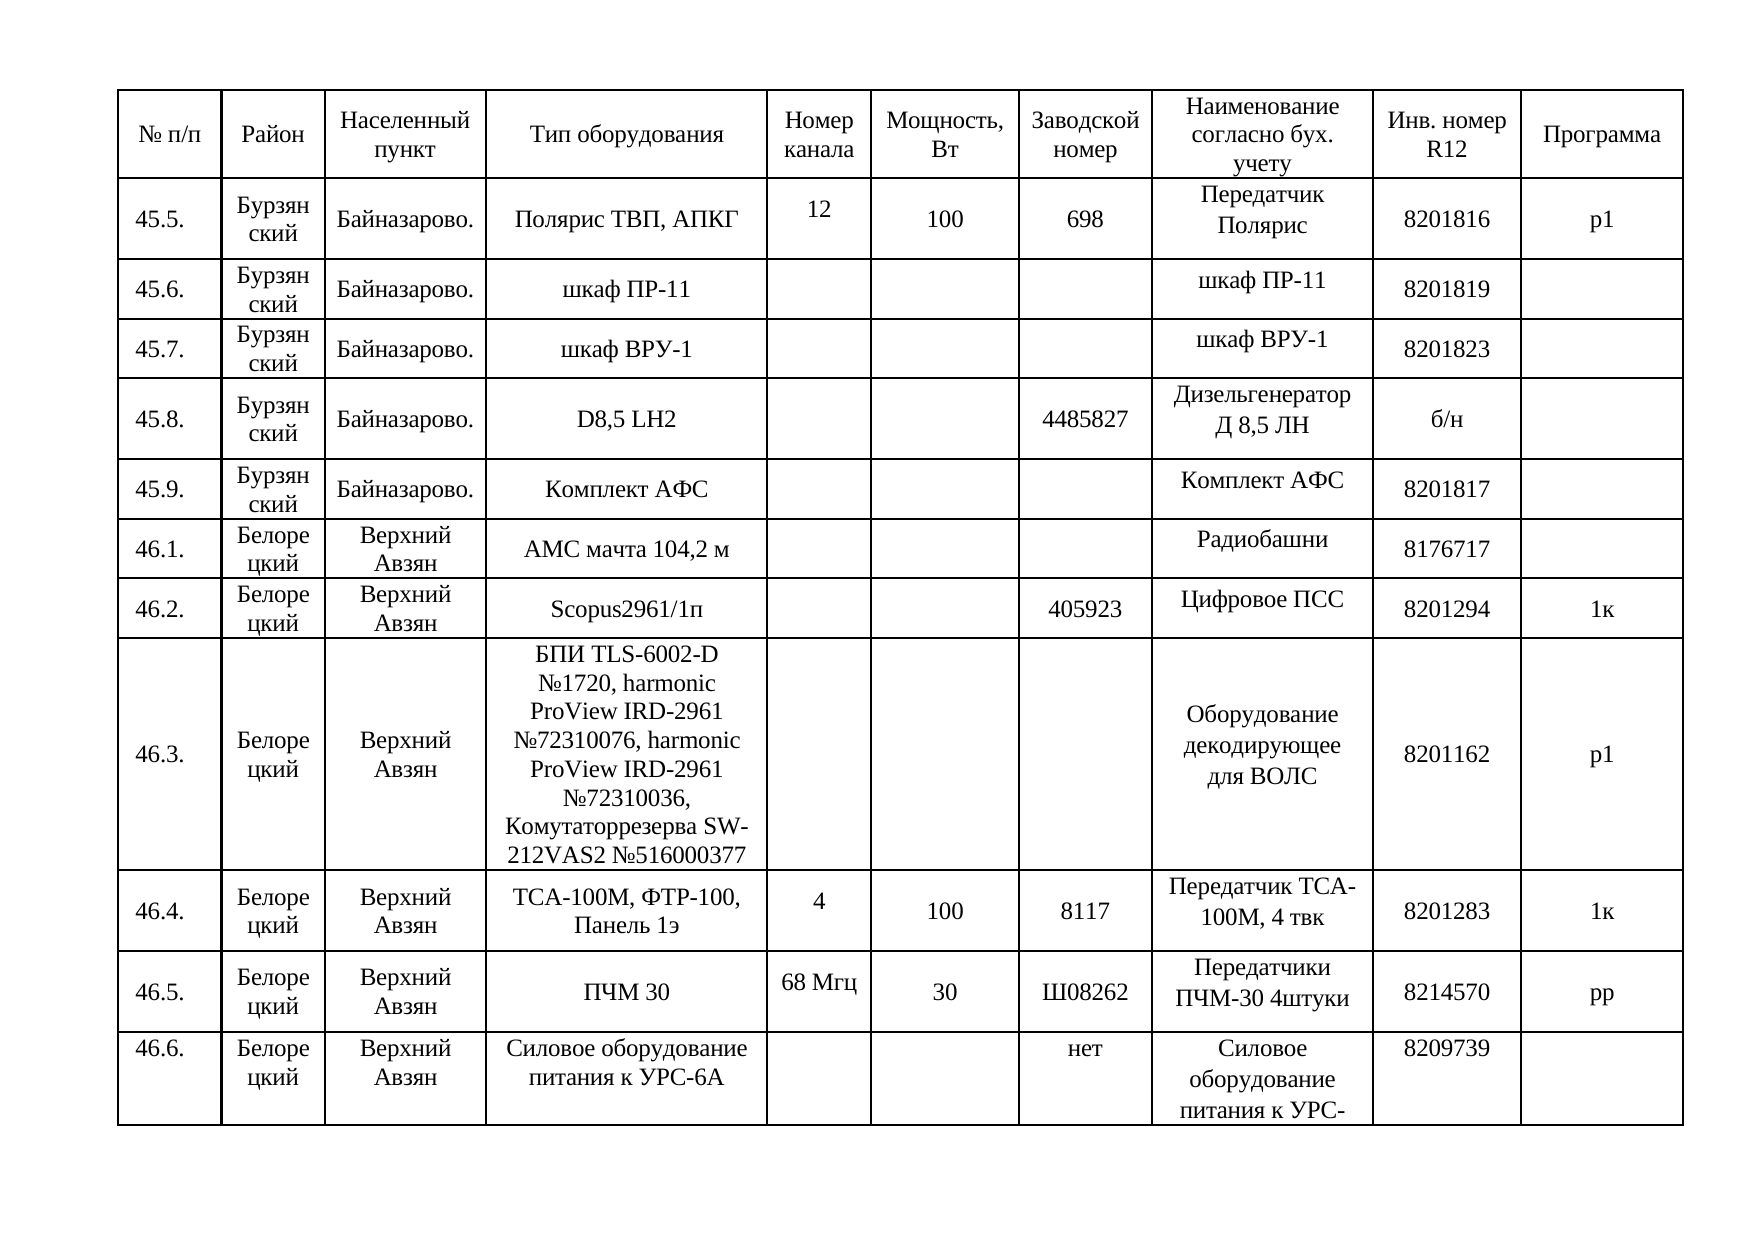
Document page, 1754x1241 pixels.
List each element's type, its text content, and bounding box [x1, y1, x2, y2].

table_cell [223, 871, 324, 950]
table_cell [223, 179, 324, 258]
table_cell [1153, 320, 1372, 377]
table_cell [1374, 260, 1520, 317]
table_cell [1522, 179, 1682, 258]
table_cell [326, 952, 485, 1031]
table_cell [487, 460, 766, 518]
table_header Инв. номер R12 [1374, 91, 1520, 177]
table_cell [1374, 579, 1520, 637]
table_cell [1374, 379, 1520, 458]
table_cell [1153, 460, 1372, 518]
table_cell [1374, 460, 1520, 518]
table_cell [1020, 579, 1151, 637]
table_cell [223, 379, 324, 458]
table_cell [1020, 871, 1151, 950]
table_header № п/п [119, 91, 220, 177]
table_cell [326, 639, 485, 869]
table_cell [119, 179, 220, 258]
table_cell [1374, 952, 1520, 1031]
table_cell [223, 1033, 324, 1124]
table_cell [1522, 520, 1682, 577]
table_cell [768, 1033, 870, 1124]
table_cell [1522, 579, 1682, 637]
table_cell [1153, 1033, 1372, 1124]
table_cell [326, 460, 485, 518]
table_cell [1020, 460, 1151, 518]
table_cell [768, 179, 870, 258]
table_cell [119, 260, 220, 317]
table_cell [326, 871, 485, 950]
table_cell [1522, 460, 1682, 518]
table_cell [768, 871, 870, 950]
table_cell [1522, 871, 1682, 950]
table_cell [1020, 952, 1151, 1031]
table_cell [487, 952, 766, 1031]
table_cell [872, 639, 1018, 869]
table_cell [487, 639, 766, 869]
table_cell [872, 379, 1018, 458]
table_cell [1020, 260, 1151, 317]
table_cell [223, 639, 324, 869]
table_header Заводской номер [1020, 91, 1151, 177]
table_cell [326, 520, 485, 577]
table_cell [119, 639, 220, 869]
table_header Мощность, Вт [872, 91, 1018, 177]
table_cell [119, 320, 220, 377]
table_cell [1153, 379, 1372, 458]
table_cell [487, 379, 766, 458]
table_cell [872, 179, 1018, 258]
table_header Наименование согласно бух. учету [1153, 91, 1372, 177]
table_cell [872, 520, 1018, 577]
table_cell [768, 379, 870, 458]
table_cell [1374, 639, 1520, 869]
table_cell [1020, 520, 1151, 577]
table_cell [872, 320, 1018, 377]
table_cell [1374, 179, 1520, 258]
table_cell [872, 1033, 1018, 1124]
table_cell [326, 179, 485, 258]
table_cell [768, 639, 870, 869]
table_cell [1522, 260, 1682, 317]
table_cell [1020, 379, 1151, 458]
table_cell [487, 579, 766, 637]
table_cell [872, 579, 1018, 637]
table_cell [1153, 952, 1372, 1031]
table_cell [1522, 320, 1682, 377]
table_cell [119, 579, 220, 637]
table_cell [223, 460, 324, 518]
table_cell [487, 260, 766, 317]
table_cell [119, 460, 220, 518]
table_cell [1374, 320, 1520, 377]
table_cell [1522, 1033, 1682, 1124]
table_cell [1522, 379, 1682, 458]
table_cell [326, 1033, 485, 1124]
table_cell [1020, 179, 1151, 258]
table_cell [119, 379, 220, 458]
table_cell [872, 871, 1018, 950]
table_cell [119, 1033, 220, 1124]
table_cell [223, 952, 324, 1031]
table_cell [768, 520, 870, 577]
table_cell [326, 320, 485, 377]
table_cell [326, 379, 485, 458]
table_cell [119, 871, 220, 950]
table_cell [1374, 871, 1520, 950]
table_header Населенный пункт [326, 91, 485, 177]
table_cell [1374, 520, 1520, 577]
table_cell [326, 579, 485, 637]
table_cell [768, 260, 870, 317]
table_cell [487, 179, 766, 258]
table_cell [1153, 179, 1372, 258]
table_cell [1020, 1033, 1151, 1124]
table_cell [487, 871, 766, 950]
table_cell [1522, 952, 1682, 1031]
table_header Район [223, 91, 324, 177]
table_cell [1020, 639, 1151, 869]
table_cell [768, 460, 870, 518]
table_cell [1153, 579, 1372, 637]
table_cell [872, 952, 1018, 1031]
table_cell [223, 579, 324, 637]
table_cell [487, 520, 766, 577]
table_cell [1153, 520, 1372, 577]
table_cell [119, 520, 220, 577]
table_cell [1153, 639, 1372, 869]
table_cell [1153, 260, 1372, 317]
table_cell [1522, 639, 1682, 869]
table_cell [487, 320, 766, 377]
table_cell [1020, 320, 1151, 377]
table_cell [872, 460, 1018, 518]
table_header Номер канала [768, 91, 870, 177]
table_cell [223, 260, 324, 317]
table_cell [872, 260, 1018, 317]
table_header Тип оборудования [487, 91, 766, 177]
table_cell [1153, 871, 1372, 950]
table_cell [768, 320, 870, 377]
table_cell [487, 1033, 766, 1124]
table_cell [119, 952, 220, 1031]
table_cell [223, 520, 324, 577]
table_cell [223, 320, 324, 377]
table_header Программа [1522, 91, 1682, 177]
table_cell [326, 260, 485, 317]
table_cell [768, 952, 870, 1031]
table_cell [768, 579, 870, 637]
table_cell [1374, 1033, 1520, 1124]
